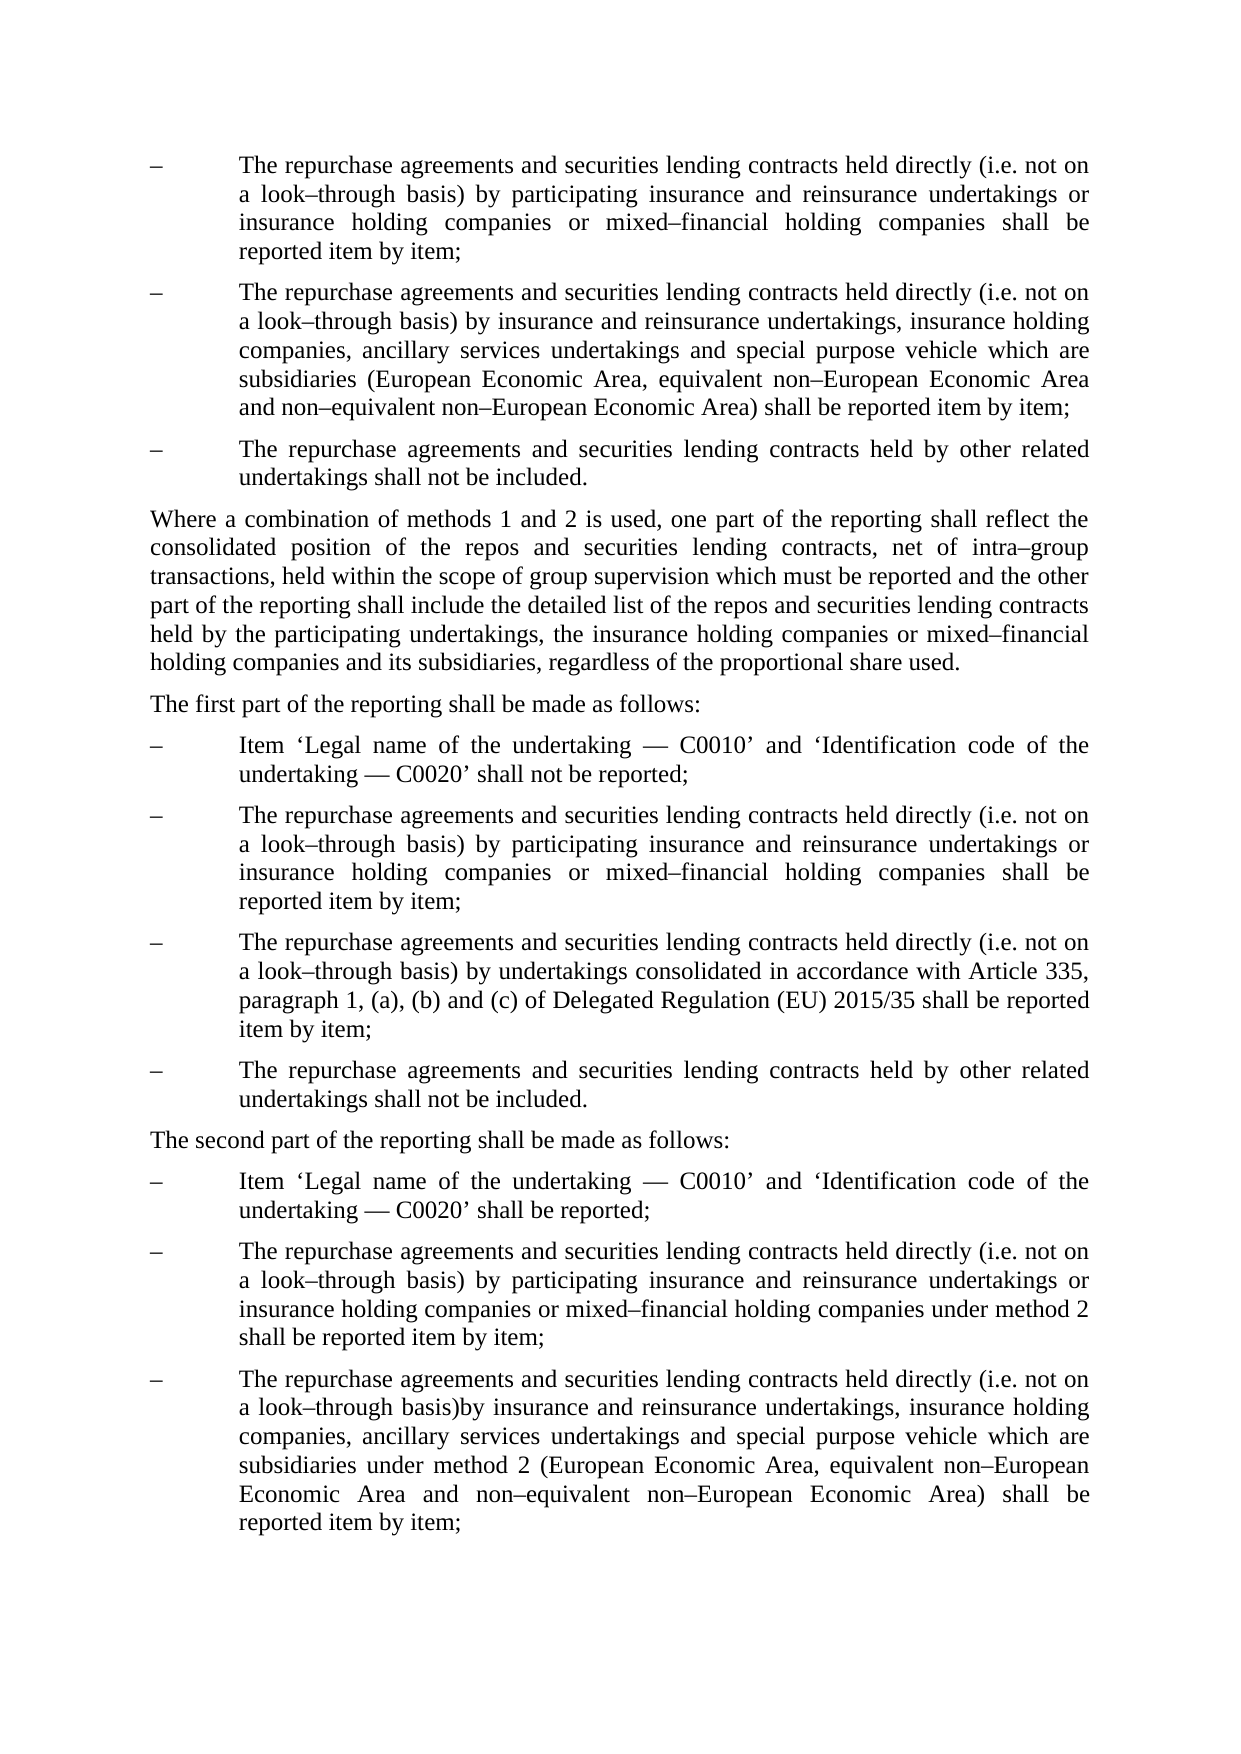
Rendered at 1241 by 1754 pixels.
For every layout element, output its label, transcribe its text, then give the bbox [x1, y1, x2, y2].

list Item ‘Legal name of the undertaking — C0010’ and ‘Identification code of the undertaking — C0020’ shall not be reported; [150, 730, 1090, 787]
list The repurchase agreements and securities lending contracts held by other related undertakings shall not be included. [150, 1055, 1090, 1112]
list The repurchase agreements and securities lending contracts held directly (i.e. not on a look–through basis) by insurance and reinsurance undertakings, insurance holding companies, ancillary services undertakings and special purpose vehicle which are subsidiaries (European Economic Area, equivalent non–European Economic Area and non–equivalent non–European Economic Area) shall be reported item by item; [150, 277, 1090, 421]
list The repurchase agreements and securities lending contracts held directly (i.e. not on a look–through basis) by undertakings consolidated in accordance with Article 335, paragraph 1, (a), (b) and (c) of Delegated Regulation (EU) 2015/35 shall be reported item by item; [150, 927, 1090, 1042]
list The repurchase agreements and securities lending contracts held directly (i.e. not on a look–through basis) by participating insurance and reinsurance undertakings or insurance holding companies or mixed–financial holding companies shall be reported item by item; [150, 800, 1090, 915]
text The second part of the reporting shall be made as follows: [150, 1125, 1090, 1154]
text Where a combination of methods 1 and 2 is used, one part of the reporting shall reflect the consolidated position of the repos and securities lending contracts, net of intra–group transactions, held within the scope of group supervision which must be reported and the other part of the reporting shall include the detailed list of the repos and securities lending contracts held by the participating undertakings, the insurance holding companies or mixed–financial holding companies and its subsidiaries, regardless of the proportional share used. [150, 504, 1090, 676]
text The first part of the reporting shall be made as follows: [150, 689, 1090, 717]
list Item ‘Legal name of the undertaking — C0010’ and ‘Identification code of the undertaking — C0020’ shall be reported; [150, 1166, 1090, 1224]
list The repurchase agreements and securities lending contracts held directly (i.e. not on a look–through basis) by participating insurance and reinsurance undertakings or insurance holding companies or mixed–financial holding companies under method 2 shall be reported item by item; [150, 1236, 1090, 1351]
list The repurchase agreements and securities lending contracts held by other related undertakings shall not be included. [150, 434, 1090, 491]
list The repurchase agreements and securities lending contracts held directly (i.e. not on a look–through basis)by insurance and reinsurance undertakings, insurance holding companies, ancillary services undertakings and special purpose vehicle which are subsidiaries under method 2 (European Economic Area, equivalent non–European Economic Area and non–equivalent non–European Economic Area) shall be reported item by item; [150, 1364, 1090, 1536]
list The repurchase agreements and securities lending contracts held directly (i.e. not on a look–through basis) by participating insurance and reinsurance undertakings or insurance holding companies or mixed–financial holding companies shall be reported item by item; [150, 150, 1090, 265]
